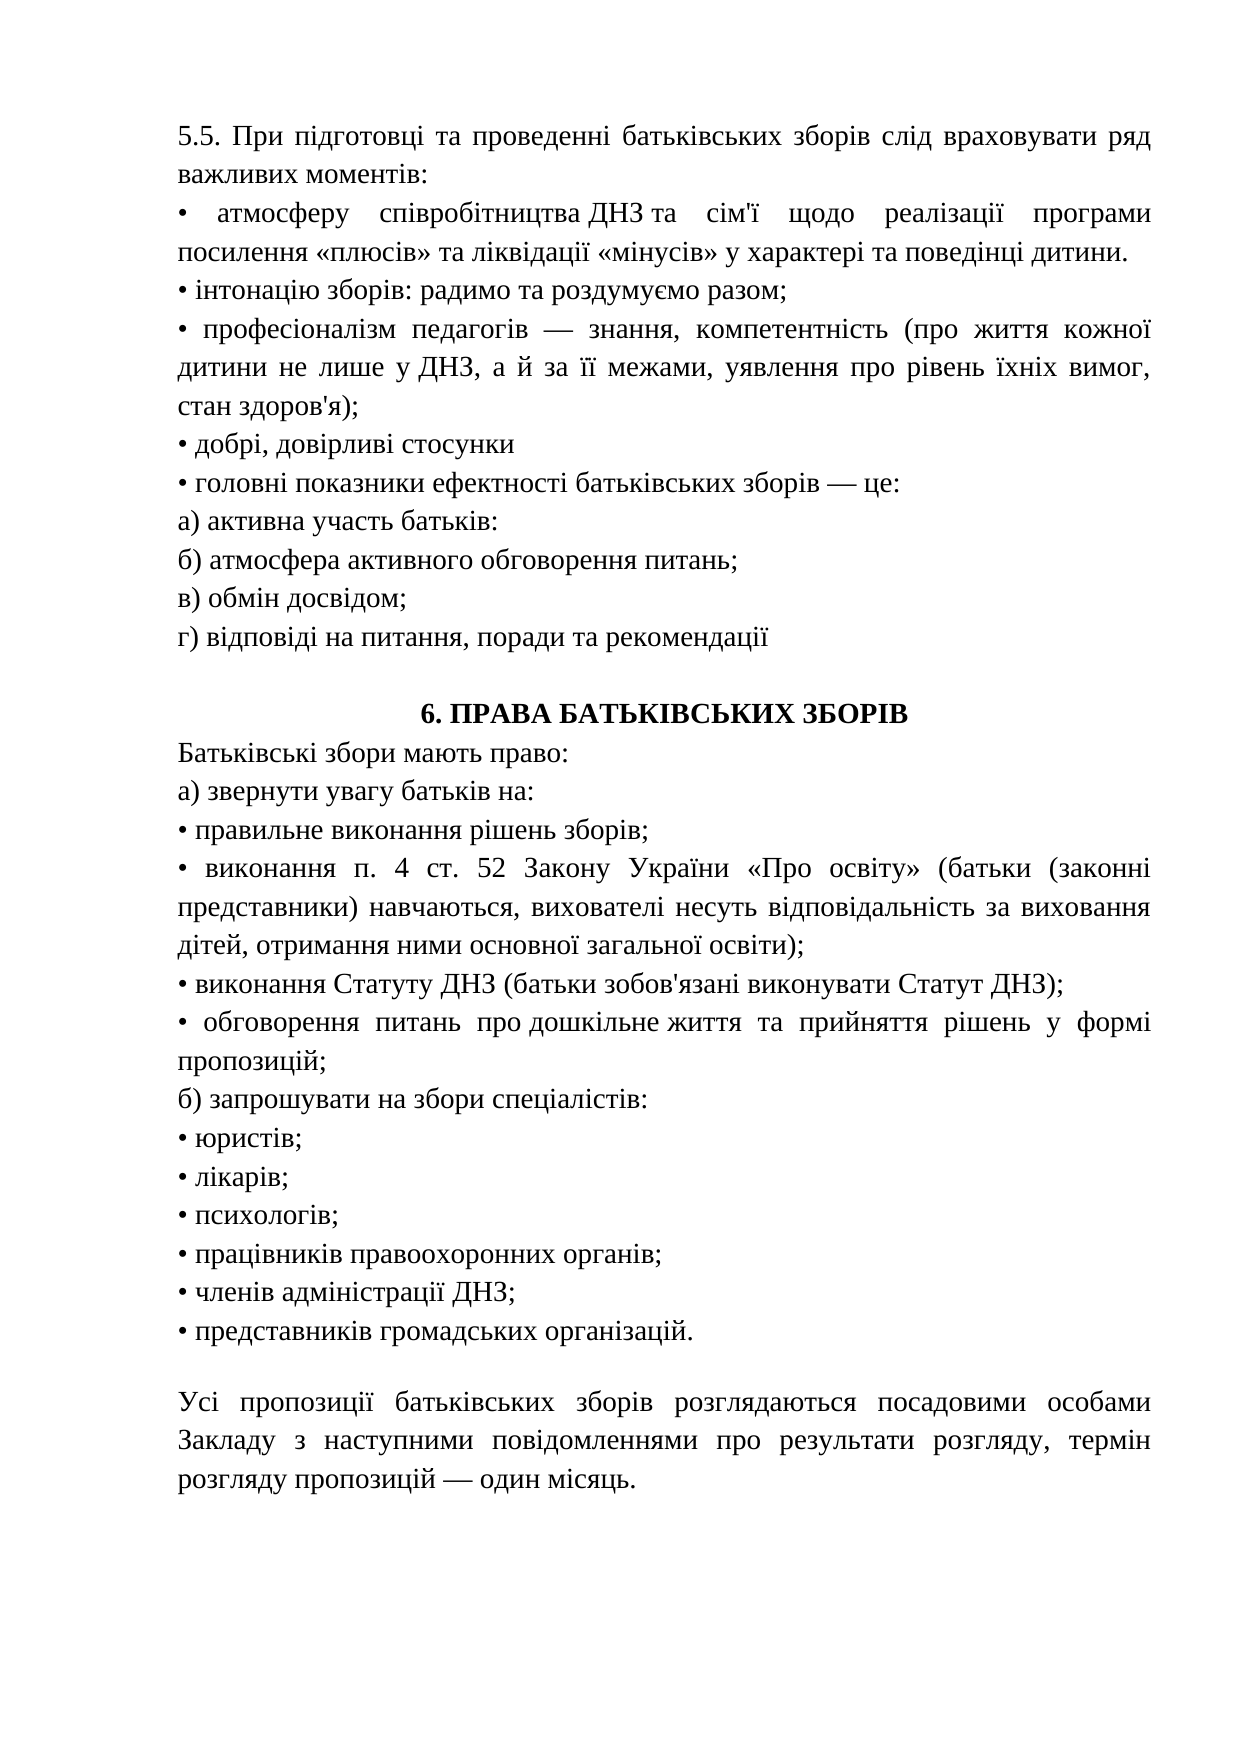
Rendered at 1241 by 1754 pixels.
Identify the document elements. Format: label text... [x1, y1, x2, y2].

text • професіоналізм педагогів — знання, компетентність (про життя кожної дитини не лише у ДНЗ, а й за її межами, уявлення про рівень їхніх вимог, стан здоров'я); [177, 311, 1152, 421]
text • добрі, довірливі стосунки [177, 426, 1152, 460]
text • виконання Статуту ДНЗ (батьки зобов'язані виконувати Статут ДНЗ); [177, 966, 1152, 999]
text 5.5. При підготовці та проведенні батьківських зборів слід враховувати ряд важливих моментів: [177, 118, 1152, 190]
text а) активна участь батьків: [177, 503, 1152, 537]
text г) відповіді на питання, поради та рекомендації [177, 619, 1152, 653]
text • інтонацію зборів: радимо та роздумуємо разом; [177, 272, 1152, 306]
text б) запрошувати на збори спеціалістів: • юристів; • лікарів; • психологів; • працівників правоохоронних органів; • членів адміністрації ДНЗ; • представників громадських організацій. [177, 1082, 1152, 1379]
text • виконання п. 4 ст. 52 Закону України «Про освіту» (батьки (законні представники) навчаються, вихователі несуть відповідальність за виховання дітей, отримання ними основної загальної освіти); [177, 850, 1152, 961]
text • головні показники ефектності батьківських зборів — це: [177, 465, 1152, 498]
text б) атмосфера активного обговорення питань; [177, 542, 1152, 576]
text • обговорення питань про дошкільне життя та прийняття рішень у формі пропозицій; [177, 1004, 1152, 1077]
text Усі пропозиції батьківських зборів розглядаються посадовими особами Закладу з наступними повідомленнями про результати розгляду, термін розгляду пропозицій — один місяць. [177, 1384, 1152, 1494]
text 6. ПРАВА БАТЬКІВСЬКИХ ЗБОРІВ [177, 696, 1152, 730]
text в) обмін досвідом; [177, 581, 1152, 614]
text • атмосферу співробітництва ДНЗ та сім'ї щодо реалізації програми посилення «плюсів» та ліквідації «мінусів» у характері та поведінці дитини. [177, 195, 1152, 267]
text Батьківські збори мають право: а) звернути увагу батьків на: • правильне виконання рішень зборів; [177, 735, 1152, 845]
